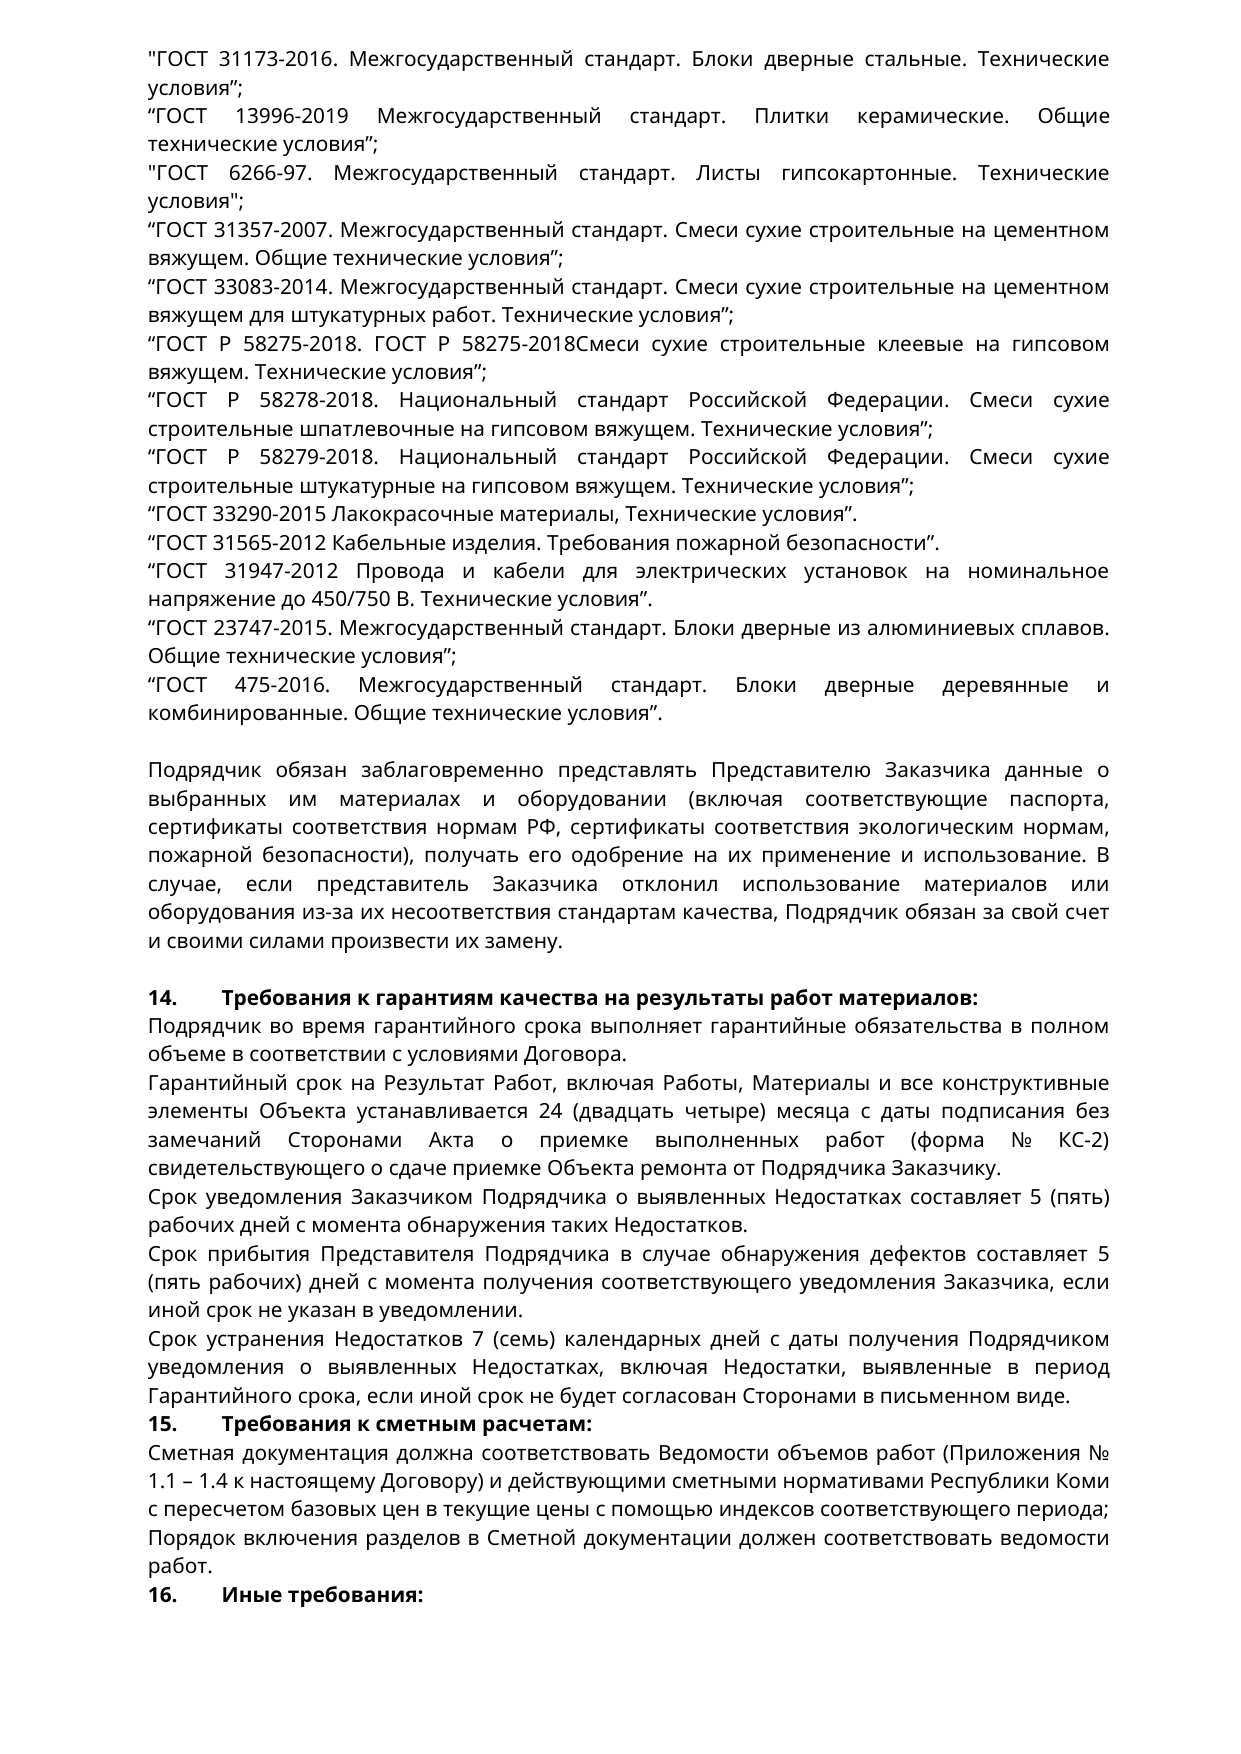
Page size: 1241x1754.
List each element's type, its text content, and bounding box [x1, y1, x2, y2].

text Сметная документация должна соответствовать Ведомости объемов работ (Приложения № 1.1 – 1.4 к настоящему Договору) и действующими сметными нормативами Республики Коми с пересчетом базовых цен в текущие цены с помощью индексов соответствующего периода; [148, 1438, 1111, 1523]
text Срок устранения Недостатков 7 (семь) календарных дней с даты получения Подрядчиком уведомления о выявленных Недостатках, включая Недостатки, выявленные в период Гарантийного срока, если иной срок не будет согласован Сторонами в письменном виде. [148, 1324, 1111, 1409]
text “ГОСТ 33290-2015 Лакокрасочные материалы, Технические условия”. [148, 499, 1111, 528]
text “ГОСТ 23747-2015. Межгосударственный стандарт. Блоки дверные из алюминиевых сплавов. Общие технические условия”; [148, 613, 1111, 670]
text Срок прибытия Представителя Подрядчика в случае обнаружения дефектов составляет 5 (пять рабочих) дней с момента получения соответствующего уведомления Заказчика, если иной срок не указан в уведомлении. [148, 1239, 1111, 1324]
text “ГОСТ Р 58278-2018. Национальный стандарт Российской Федерации. Смеси сухие строительные шпатлевочные на гипсовом вяжущем. Технические условия”; [148, 386, 1111, 442]
text Порядок включения разделов в Сметной документации должен соответствовать ведомости работ. [148, 1523, 1111, 1580]
text “ГОСТ Р 58275-2018. ГОСТ Р 58275-2018Смеси сухие строительные клеевые на гипсовом вяжущем. Технические условия”; [148, 329, 1111, 386]
text “ГОСТ Р 58279-2018. Национальный стандарт Российской Федерации. Смеси сухие строительные штукатурные на гипсовом вяжущем. Технические условия”; [148, 442, 1111, 499]
text “ГОСТ 13996-2019 Межгосударственный стандарт. Плитки керамические. Общие технические условия”; [148, 101, 1111, 158]
text "ГОСТ 6266-97. Межгосударственный стандарт. Листы гипсокартонные. Технические условия"; [148, 158, 1111, 215]
text 16. Иные требования: [148, 1580, 1111, 1608]
text “ГОСТ 31565-2012 Кабельные изделия. Требования пожарной безопасности”. [148, 528, 1111, 556]
text “ГОСТ 31947-2012 Провода и кабели для электрических установок на номинальное напряжение до 450/750 В. Технические условия”. [148, 556, 1111, 613]
text Подрядчик во время гарантийного срока выполняет гарантийные обязательства в полном объеме в соответствии с условиями Договора. [148, 1011, 1111, 1068]
text “ГОСТ 31357-2007. Межгосударственный стандарт. Смеси сухие строительные на цементном вяжущем. Общие технические условия”; [148, 215, 1111, 272]
text "ГОСТ 31173-2016. Межгосударственный стандарт. Блоки дверные стальные. Технические условия”; [148, 44, 1111, 101]
text 14. Требования к гарантиям качества на результаты работ материалов: [148, 983, 1111, 1011]
text Подрядчик обязан заблаговременно представлять Представителю Заказчика данные о выбранных им материалах и оборудовании (включая соответствующие паспорта, сертификаты соответствия нормам РФ, сертификаты соответствия экологическим нормам, пожарной безопасности), получать его одобрение на их применение и использование. В случае, если представитель Заказчика отклонил использование материалов или оборудования из-за их несоответствия стандартам качества, Подрядчик обязан за свой счет и своими силами произвести их замену. [148, 755, 1111, 954]
text Гарантийный срок на Результат Работ, включая Работы, Материалы и все конструктивные элементы Объекта устанавливается 24 (двадцать четыре) месяца с даты подписания без замечаний Сторонами Акта о приемке выполненных работ (форма № КС-2) свидетельствующего о сдаче приемке Объекта ремонта от Подрядчика Заказчику. [148, 1068, 1111, 1182]
text 15. Требования к сметным расчетам: [148, 1409, 1111, 1438]
text “ГОСТ 33083-2014. Межгосударственный стандарт. Смеси сухие строительные на цементном вяжущем для штукатурных работ. Технические условия”; [148, 272, 1111, 329]
text “ГОСТ 475-2016. Межгосударственный стандарт. Блоки дверные деревянные и комбинированные. Общие технические условия”. [148, 670, 1111, 727]
text Срок уведомления Заказчиком Подрядчика о выявленных Недостатках составляет 5 (пять) рабочих дней с момента обнаружения таких Недостатков. [148, 1182, 1111, 1239]
